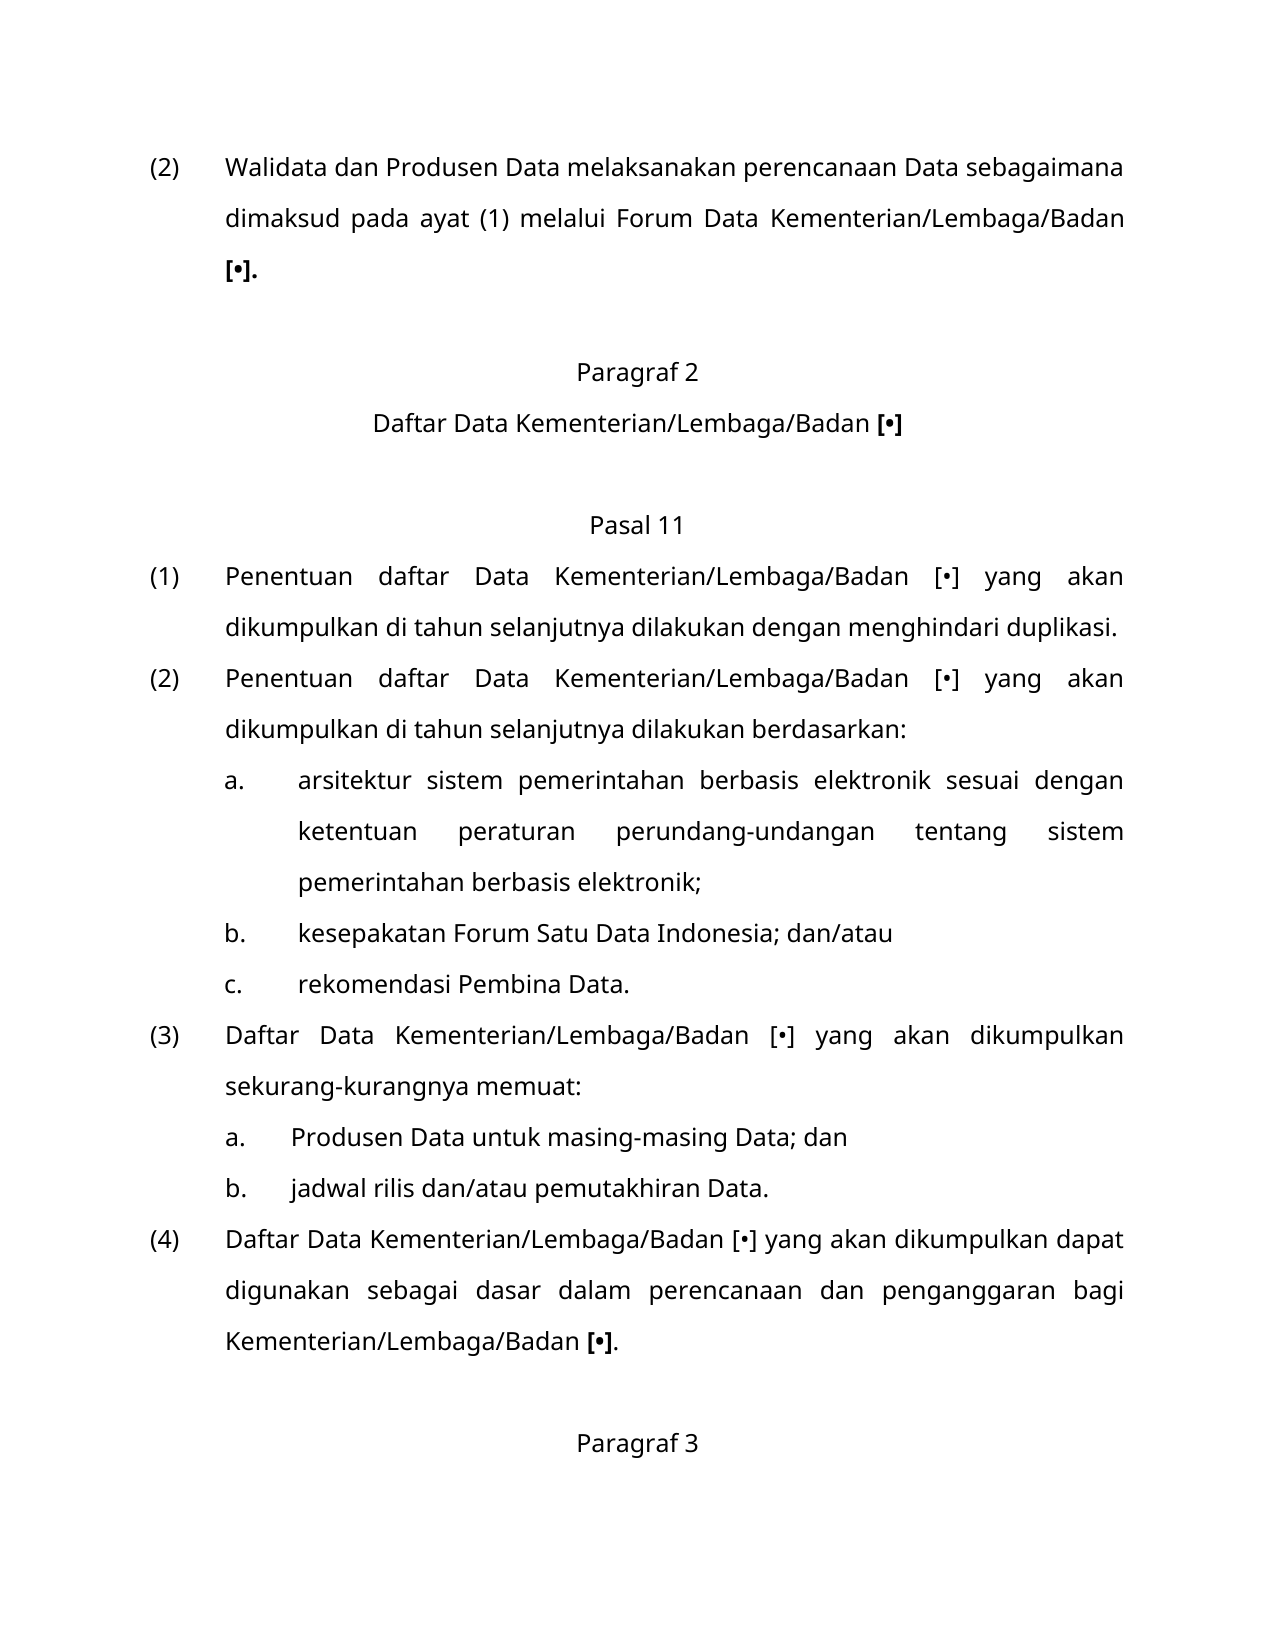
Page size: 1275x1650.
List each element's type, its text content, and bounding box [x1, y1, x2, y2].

list arsitektur sistem pemerintahan berbasis elektronik sesuai dengan ketentuan peraturan perundang-undangan tentang sistem pemerintahan berbasis elektronik; [224, 762, 1125, 899]
text Daftar Data Kementerian/Lembaga/Badan [•] [150, 405, 1125, 439]
list rekomendasi Pembina Data. [224, 967, 1125, 1001]
list Walidata dan Produsen Data melaksanakan perencanaan Data sebagaimana dimaksud pada ayat (1) melalui Forum Data Kementerian/Lembaga/Badan [•]. [150, 150, 1125, 286]
list Daftar Data Kementerian/Lembaga/Badan [•] yang akan dikumpulkan sekurang-kurangnya memuat: [150, 1018, 1125, 1103]
list Daftar Data Kementerian/Lembaga/Badan [•] yang akan dikumpulkan dapat digunakan sebagai dasar dalam perencanaan dan penganggaran bagi Kementerian/Lembaga/Badan [•]. [150, 1222, 1125, 1358]
list kesepakatan Forum Satu Data Indonesia; dan/atau [224, 916, 1125, 950]
list jadwal rilis dan/atau pemutakhiran Data. [225, 1171, 1125, 1205]
text Pasal 11 [150, 507, 1125, 541]
list Produsen Data untuk masing-masing Data; dan [225, 1120, 1125, 1154]
list Penentuan daftar Data Kementerian/Lembaga/Badan [•] yang akan dikumpulkan di tahun selanjutnya dilakukan dengan menghindari duplikasi. [150, 558, 1125, 643]
list Penentuan daftar Data Kementerian/Lembaga/Badan [•] yang akan dikumpulkan di tahun selanjutnya dilakukan berdasarkan: [150, 660, 1125, 746]
text Paragraf 2 [150, 354, 1125, 388]
text Paragraf 3 [150, 1426, 1125, 1460]
